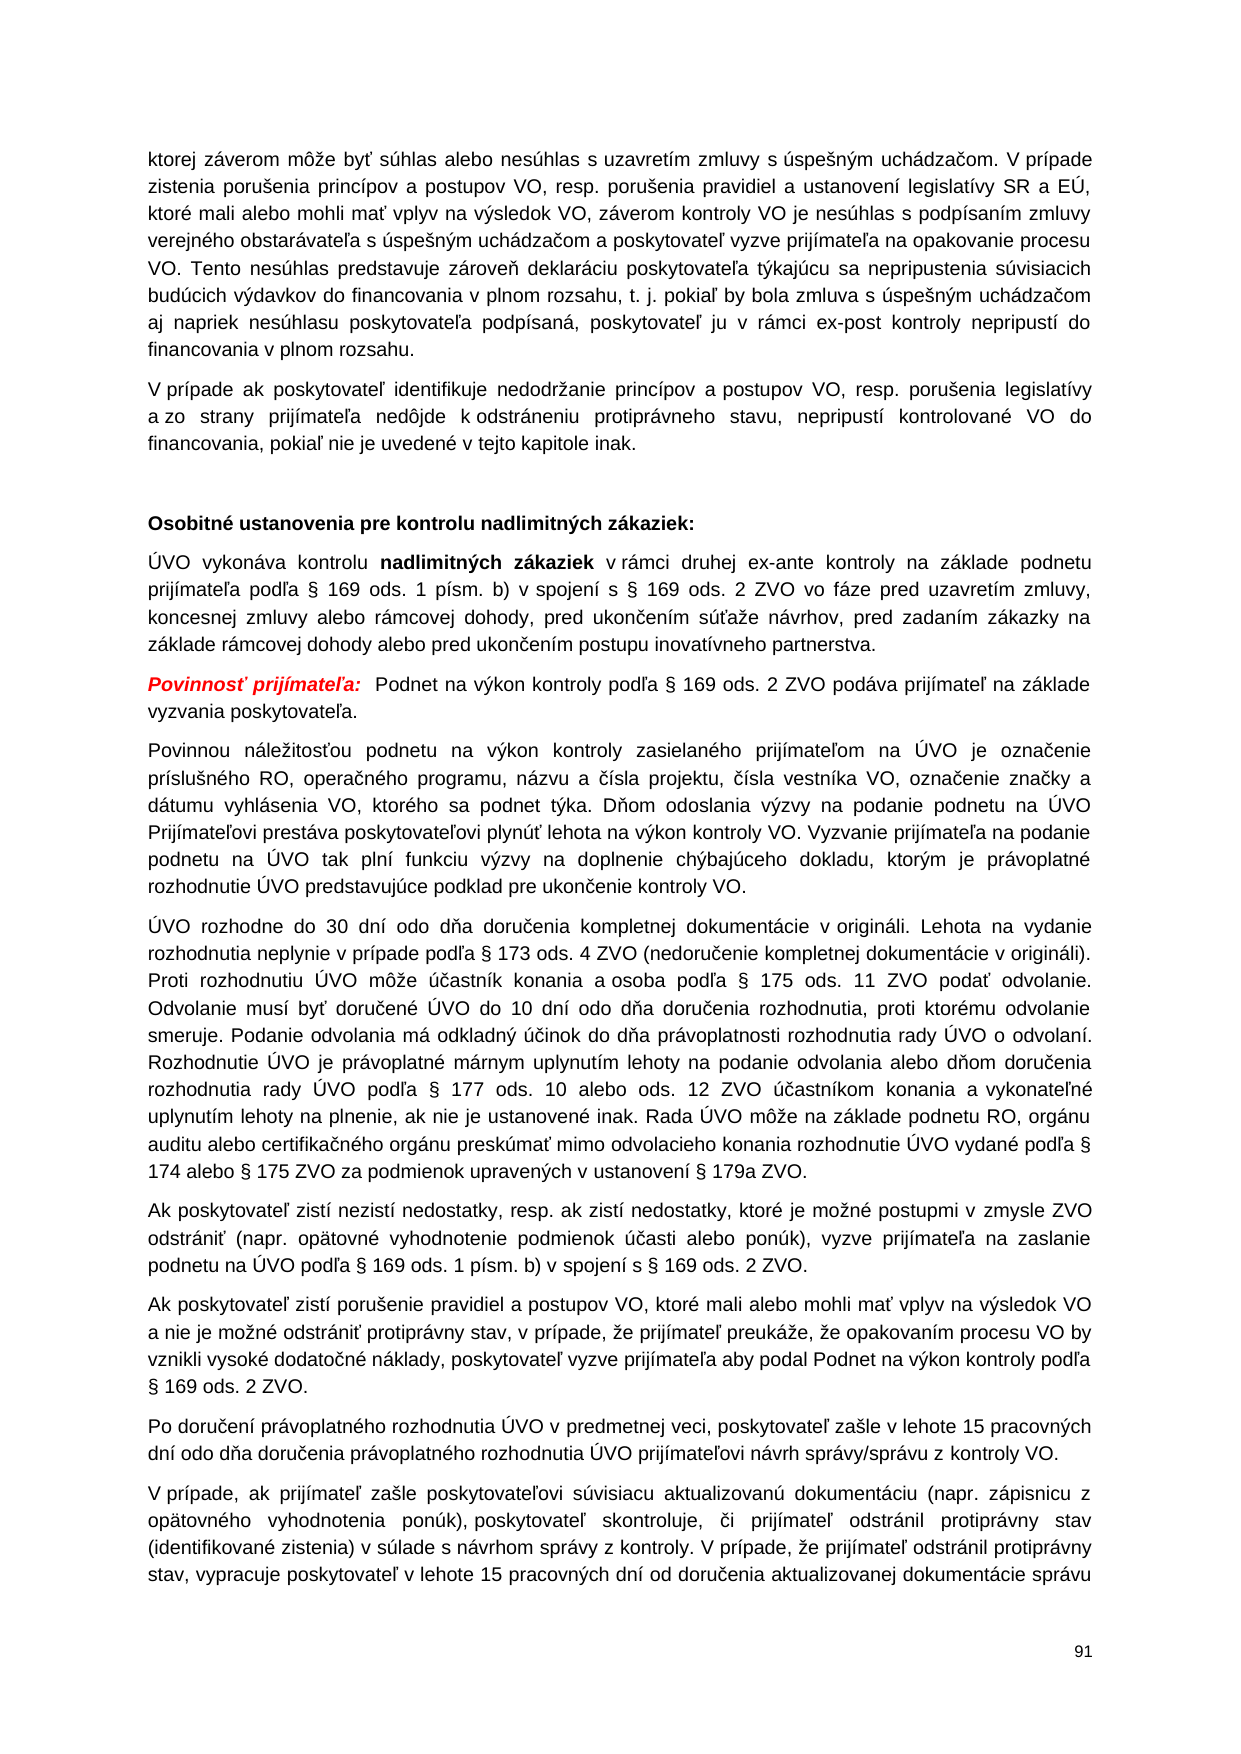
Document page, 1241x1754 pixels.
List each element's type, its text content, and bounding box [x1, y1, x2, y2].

text Po doručení právoplatného rozhodnutia ÚVO v predmetnej veci, poskytovateľ zašle v lehote 15 pracovných dní odo dňa doručenia právoplatného rozhodnutia ÚVO prijímateľovi návrh správy/správu z kontroly VO. [148, 1414, 1092, 1464]
text Povinnosť prijímateľa: Podnet na výkon kontroly podľa § 169 ods. 2 ZVO podáva prijímateľ na základe vyzvania poskytovateľa. [148, 672, 1092, 722]
text Osobitné ustanovenia pre kontrolu nadlimitných zákaziek: [148, 511, 1092, 534]
text ÚVO rozhodne do 30 dní odo dňa doručenia kompletnej dokumentácie v origináli. Lehota na vydanie rozhodnutia neplynie v prípade podľa § 173 ods. 4 ZVO (nedoručenie kompletnej dokumentácie v origináli). Proti rozhodnutiu ÚVO môže účastník konania a osoba podľa § 175 ods. 11 ZVO podať odvolanie. Odvolanie musí byť doručené ÚVO do 10 dní odo dňa doručenia rozhodnutia, proti ktorému odvolanie smeruje. Podanie odvolania má odkladný účinok do dňa právoplatnosti rozhodnutia rady ÚVO o odvolaní. Rozhodnutie ÚVO je právoplatné márnym uplynutím lehoty na podanie odvolania alebo dňom doručenia rozhodnutia rady ÚVO podľa § 177 ods. 10 alebo ods. 12 ZVO účastníkom konania a vykonateľné uplynutím lehoty na plnenie, ak nie je ustanovené inak. Rada ÚVO môže na základe podnetu RO, orgánu auditu alebo certifikačného orgánu preskúmať mimo odvolacieho konania rozhodnutie ÚVO vydané podľa § 174 alebo § 175 ZVO za podmienok upravených v ustanovení § 179a ZVO. [148, 915, 1092, 1182]
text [148, 148, 1092, 361]
text Ak poskytovateľ zistí porušenie pravidiel a postupov VO, ktoré mali alebo mohli mať vplyv na výsledok VO a nie je možné odstrániť protiprávny stav, v prípade, že prijímateľ preukáže, že opakovaním procesu VO by vznikli vysoké dodatočné náklady, poskytovateľ vyzve prijímateľa aby podal Podnet na výkon kontroly podľa § 169 ods. 2 ZVO. [148, 1293, 1092, 1398]
text Povinnou náležitosťou podnetu na výkon kontroly zasielaného prijímateľom na ÚVO je označenie príslušného RO, operačného programu, názvu a čísla projektu, čísla vestníka VO, označenie značky a dátumu vyhlásenia VO, ktorého sa podnet týka. Dňom odoslania výzvy na podanie podnetu na ÚVO Prijímateľovi prestáva poskytovateľovi plynúť lehota na výkon kontroly VO. Vyzvanie prijímateľa na podanie podnetu na ÚVO tak plní funkciu výzvy na doplnenie chýbajúceho dokladu, ktorým je právoplatné rozhodnutie ÚVO predstavujúce podklad pre ukončenie kontroly VO. [148, 739, 1092, 898]
text Ak poskytovateľ zistí nezistí nedostatky, resp. ak zistí nedostatky, ktoré je možné postupmi v zmysle ZVO odstrániť (napr. opätovné vyhodnotenie podmienok účasti alebo ponúk), vyzve prijímateľa na zaslanie podnetu na ÚVO podľa § 169 ods. 1 písm. b) v spojení s § 169 ods. 2 ZVO. [148, 1199, 1092, 1276]
text V prípade ak poskytovateľ identifikuje nedodržanie princípov a postupov VO, resp. porušenia legislatívy a zo strany prijímateľa nedôjde k odstráneniu protiprávneho stavu, nepripustí kontrolované VO do financovania, pokiaľ nie je uvedené v tejto kapitole inak. [148, 378, 1092, 455]
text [148, 1481, 1092, 1586]
text ÚVO vykonáva kontrolu nadlimitných zákaziek v rámci druhej ex-ante kontroly na základe podnetu prijímateľa podľa § 169 ods. 1 písm. b) v spojení s § 169 ods. 2 ZVO vo fáze pred uzavretím zmluvy, koncesnej zmluvy alebo rámcovej dohody, pred ukončením súťaže návrhov, pred zadaním zákazky na základe rámcovej dohody alebo pred ukončením postupu inovatívneho partnerstva. [148, 551, 1092, 655]
